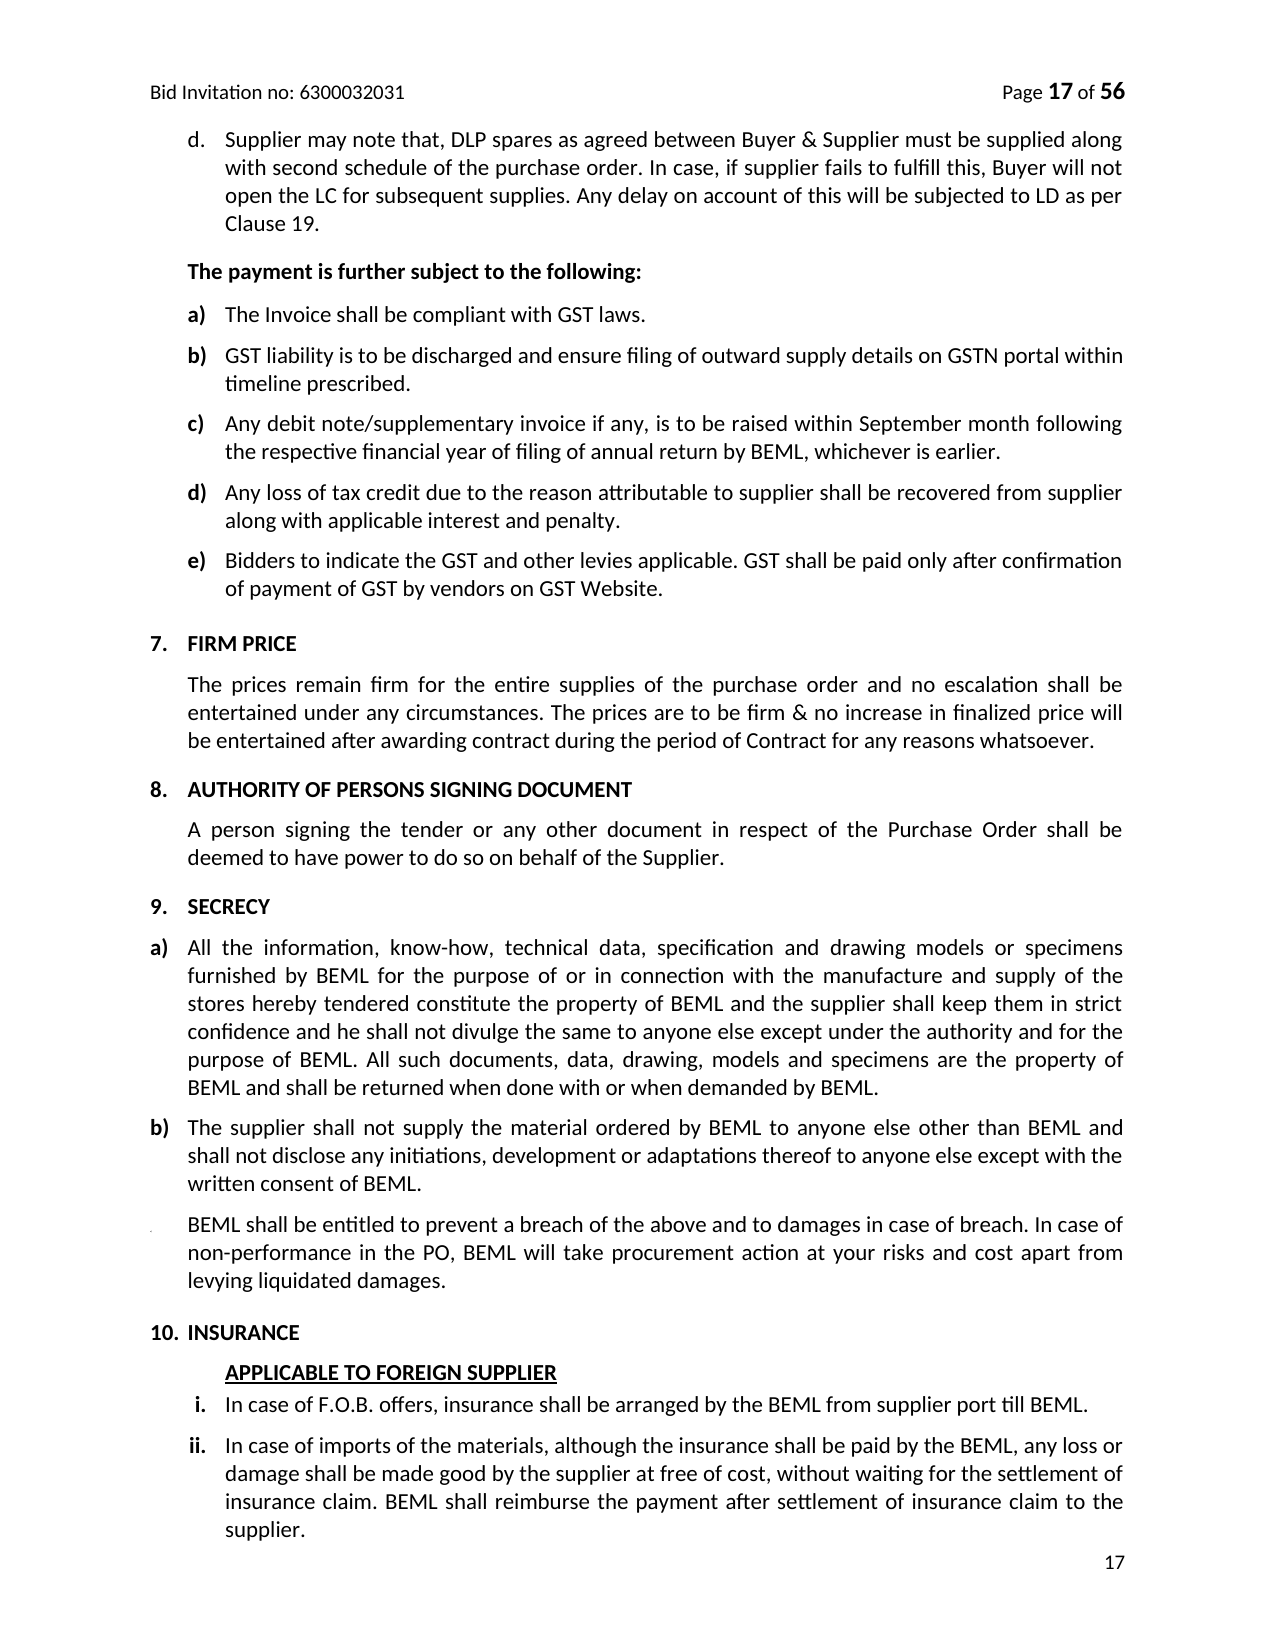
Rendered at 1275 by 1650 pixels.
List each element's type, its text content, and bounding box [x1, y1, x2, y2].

list Supplier may note that, DLP spares as agreed between Buyer & Supplier must be supplied along with second schedule of the purchase order. In case, if supplier fails to fulfill this, Buyer will not open the LC for subsequent supplies. Any delay on account of this will be subjected to LD as per Clause 19. [187, 125, 1125, 237]
list Bidders to indicate the GST and other levies applicable. GST shall be paid only after confirmation of payment of GST by vendors on GST Website. [187, 547, 1125, 603]
text APPLICABLE TO FOREIGN SUPPLIER [225, 1358, 1125, 1386]
list FIRM PRICE [150, 629, 1125, 657]
text The prices remain firm for the entire supplies of the purchase order and no escalation shall be entertained under any circumstances. The prices are to be firm & no increase in finalized price will be entertained after awarding contract during the period of Contract for any reasons whatsoever. [187, 670, 1125, 754]
list GST liability is to be discharged and ensure filing of outward supply details on GSTN portal within timeline prescribed. [187, 341, 1125, 397]
list In case of F.O.B. offers, insurance shall be arranged by the BEML from supplier port till BEML. [206, 1390, 1125, 1418]
text A person signing the tender or any other document in respect of the Purchase Order shall be deemed to have power to do so on behalf of the Supplier. [187, 815, 1125, 871]
list AUTHORITY OF PERSONS SIGNING DOCUMENT [150, 775, 1125, 803]
list The Invoice shall be compliant with GST laws. [187, 300, 1125, 328]
list The supplier shall not supply the material ordered by BEML to anyone else other than BEML and shall not disclose any initiations, development or adaptations thereof to anyone else except with the written consent of BEML. [150, 1113, 1125, 1197]
list BEML shall be entitled to prevent a breach of the above and to damages in case of breach. In case of non-performance in the PO, BEML will take procurement action at your risks and cost apart from levying liquidated damages. [150, 1210, 1125, 1294]
list Any loss of tax credit due to the reason attributable to supplier shall be recovered from supplier along with applicable interest and penalty. [187, 478, 1125, 534]
list In case of imports of the materials, although the insurance shall be paid by the BEML, any loss or damage shall be made good by the supplier at free of cost, without waiting for the settlement of insurance claim. BEML shall reimburse the payment after settlement of insurance claim to the supplier. [206, 1431, 1125, 1543]
text The payment is further subject to the following: [187, 257, 1125, 285]
list INSURANCE [150, 1318, 1125, 1346]
list SECRECY [150, 892, 1125, 920]
list All the information, know-how, technical data, specification and drawing models or specimens furnished by BEML for the purpose of or in connection with the manufacture and supply of the stores hereby tendered constitute the property of BEML and the supplier shall keep them in strict confidence and he shall not divulge the same to anyone else except under the authority and for the purpose of BEML. All such documents, data, drawing, models and specimens are the property of BEML and shall be returned when done with or when demanded by BEML. [150, 933, 1125, 1101]
list Any debit note/supplementary invoice if any, is to be raised within September month following the respective financial year of filing of annual return by BEML, whichever is earlier. [187, 409, 1125, 466]
